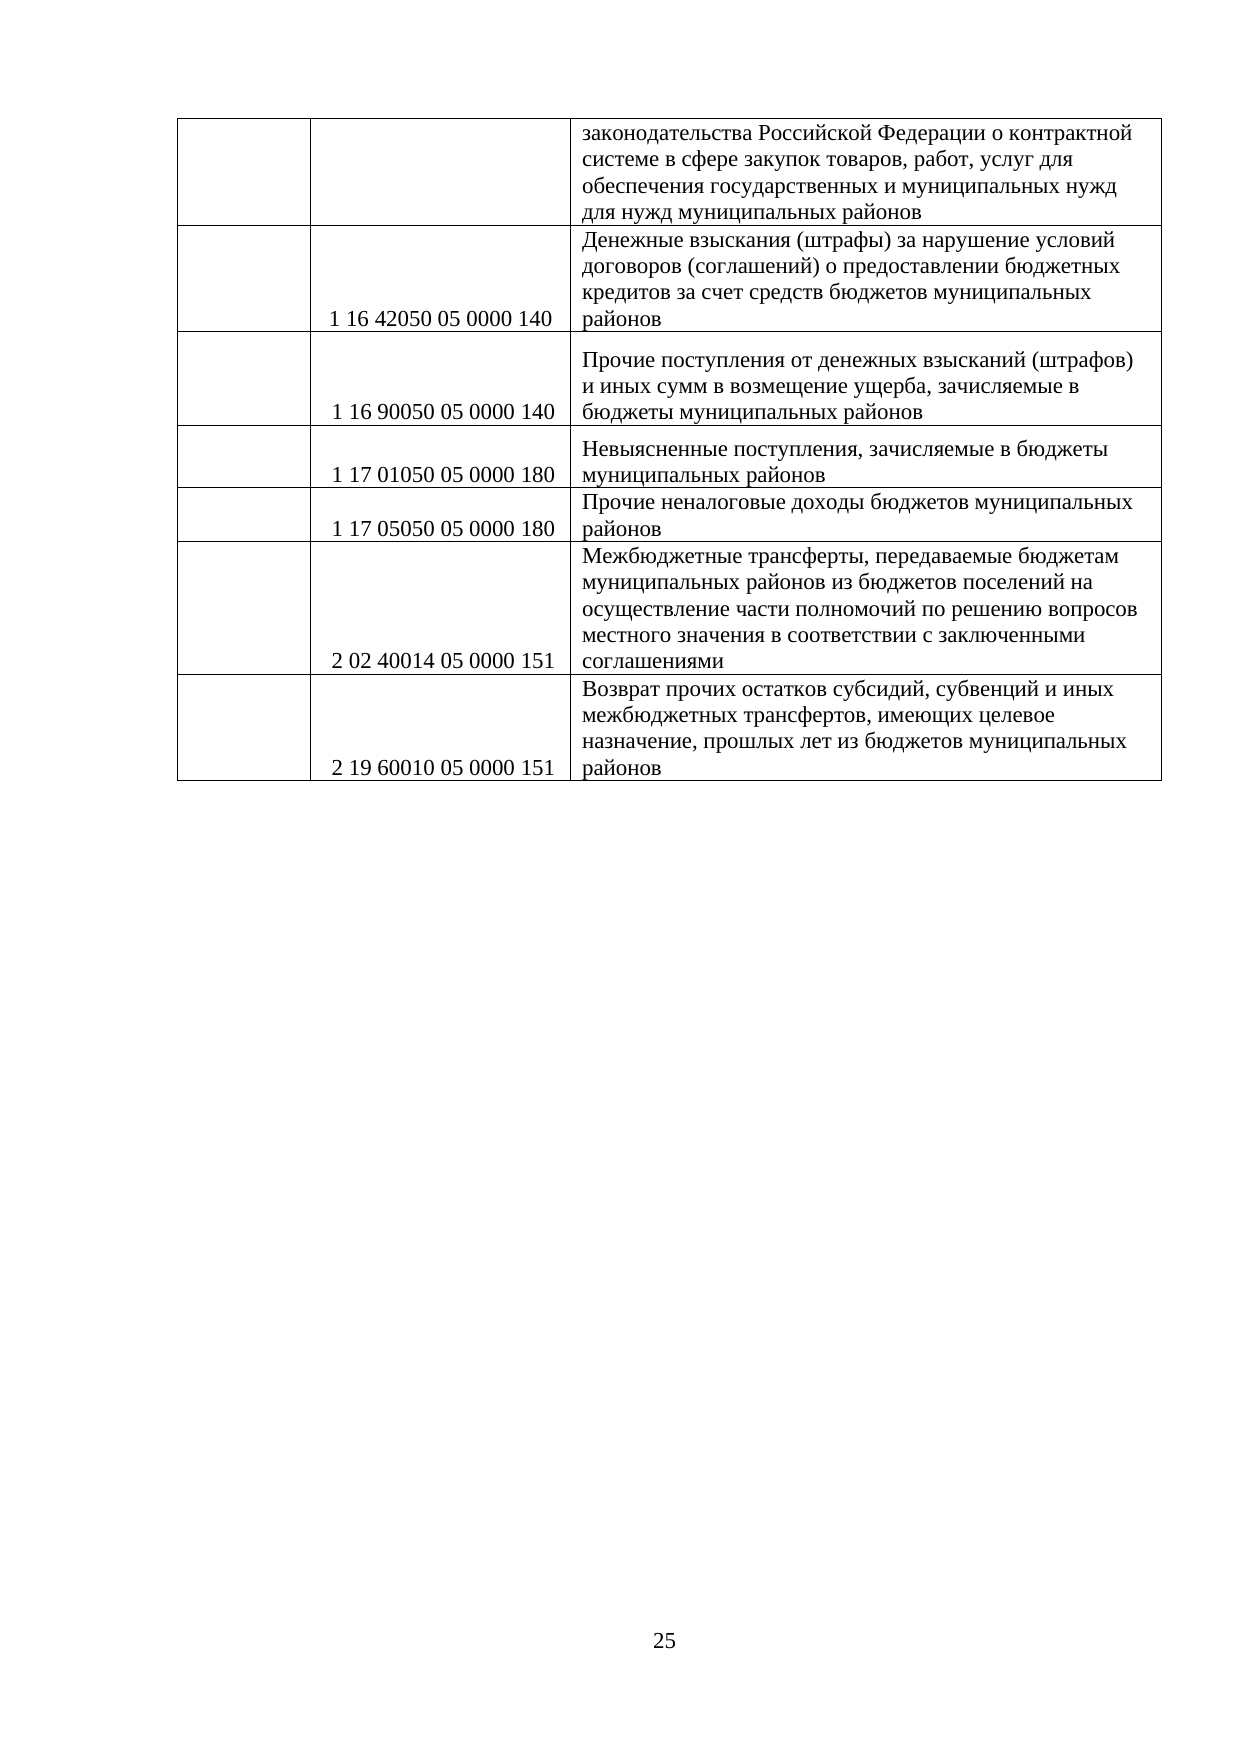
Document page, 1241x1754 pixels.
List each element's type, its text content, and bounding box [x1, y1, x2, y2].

table_cell Прочие неналоговые доходы бюджетов муниципальных районов [571, 488, 1161, 541]
table_cell [178, 226, 310, 331]
table_cell Возврат прочих остатков субсидий, субвенций и иных межбюджетных трансфертов, имеющих целевое назначение, прошлых лет из бюджетов муниципальных районов [571, 675, 1161, 780]
table_cell [178, 332, 310, 425]
table_cell 1 17 01050 05 0000 180 [311, 426, 570, 487]
table_cell 1 16 42050 05 0000 140 [311, 226, 570, 331]
table_cell Невыясненные поступления, зачисляемые в бюджеты муниципальных районов [571, 426, 1161, 487]
table_cell Денежные взыскания (штрафы) за нарушение условий договоров (соглашений) о предоставлении бюджетных кредитов за счет средств бюджетов муниципальных районов [571, 226, 1161, 331]
table_cell [178, 542, 310, 674]
table_cell Межбюджетные трансферты, передаваемые бюджетам муниципальных районов из бюджетов поселений на осуществление части полномочий по решению вопросов местного значения в соответствии с заключенными соглашениями [571, 542, 1161, 674]
table_cell 1 17 05050 05 0000 180 [311, 488, 570, 541]
table_cell 1 16 90050 05 0000 140 [311, 332, 570, 425]
table_cell [178, 119, 310, 224]
table_cell [178, 426, 310, 487]
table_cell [311, 119, 570, 224]
table_cell [178, 488, 310, 541]
table_cell 2 02 40014 05 0000 151 [311, 542, 570, 674]
table_cell 2 19 60010 05 0000 151 [311, 675, 570, 780]
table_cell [571, 119, 1161, 224]
table_cell Прочие поступления от денежных взысканий (штрафов) и иных сумм в возмещение ущерба, зачисляемые в бюджеты муниципальных районов [571, 332, 1161, 425]
table_cell [178, 675, 310, 780]
